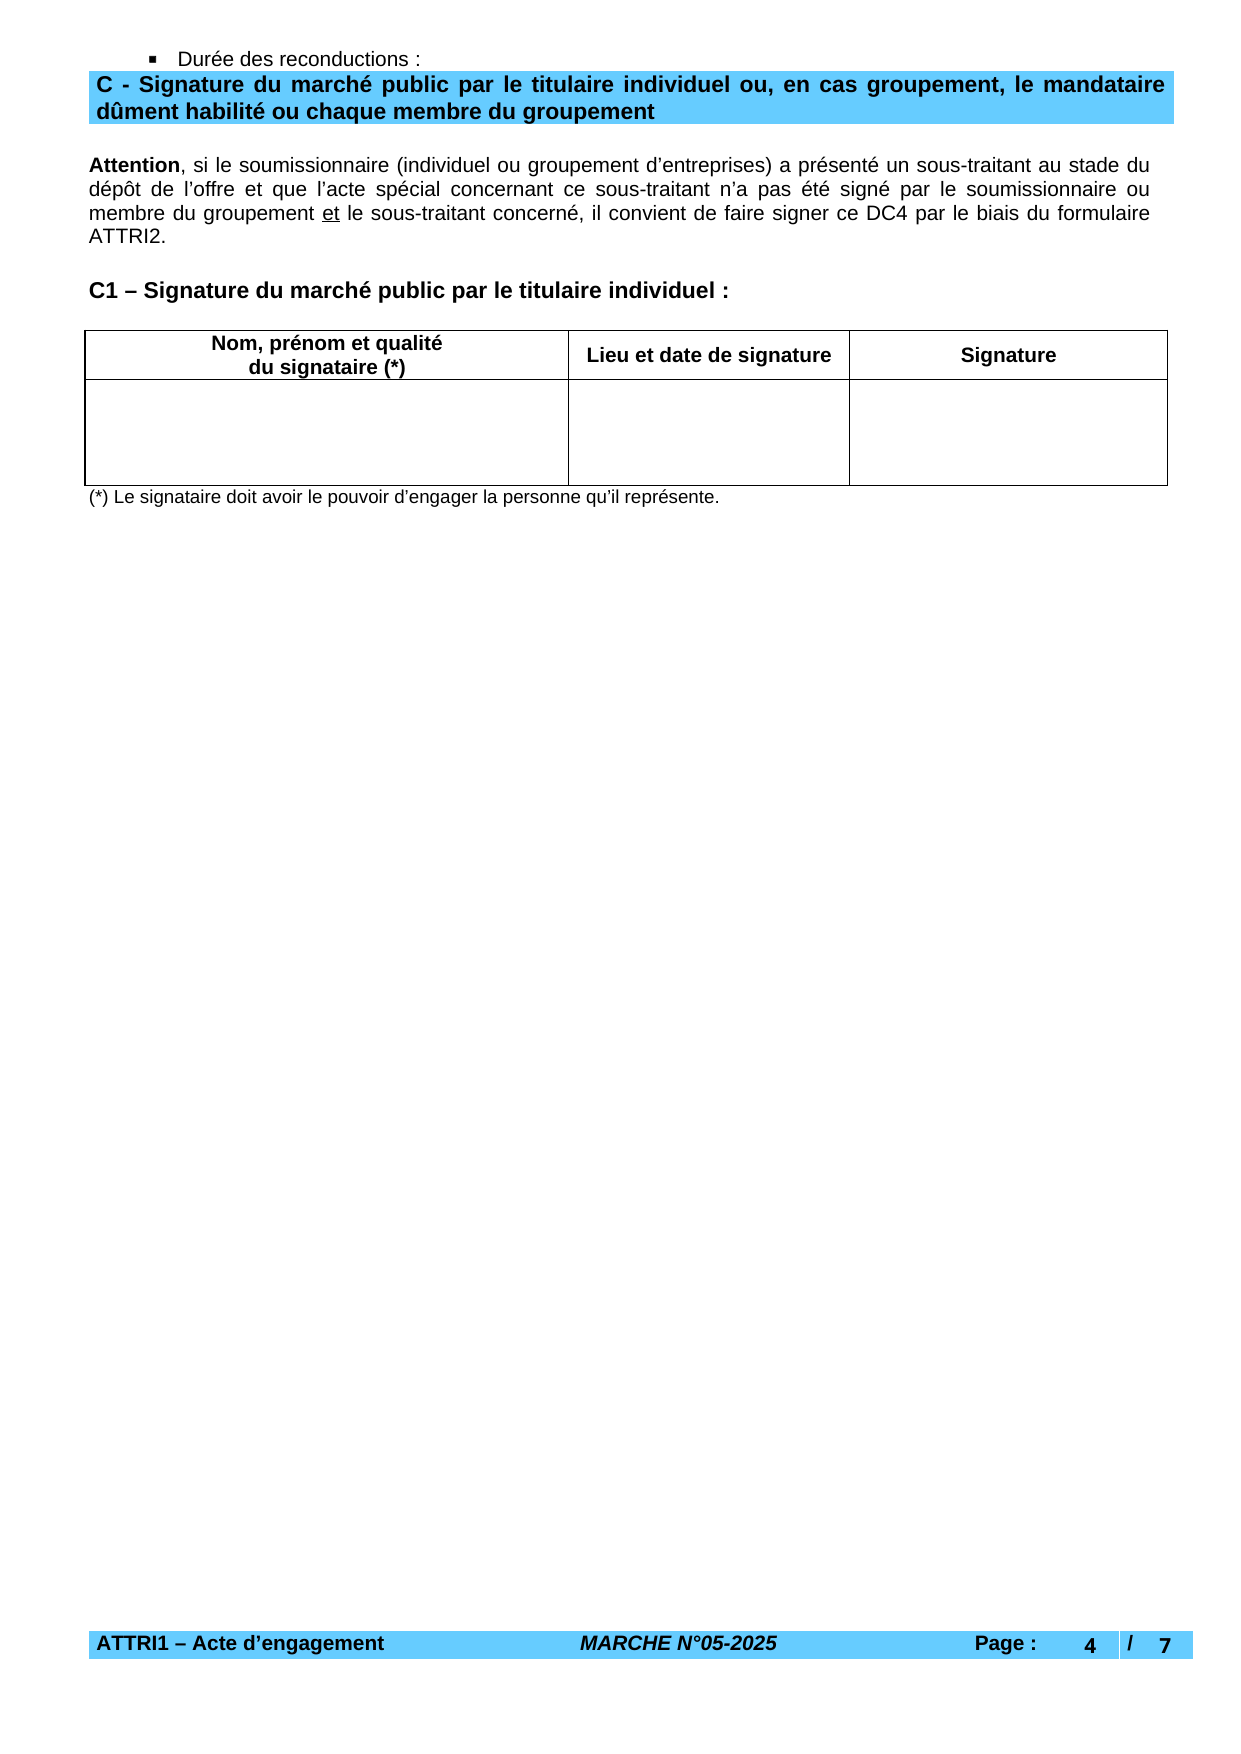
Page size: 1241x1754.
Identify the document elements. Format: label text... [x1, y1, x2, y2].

table_cell [850, 380, 1167, 485]
text Attention, si le soumissionnaire (individuel ou groupement d’entreprises) a présenté un sous-traitant au stade du dépôt de l’offre et que l’acte spécial concernant ce sous-traitant n’a pas été signé par le soumissionnaire ou membre du groupement et le sous-traitant concerné, il convient de faire signer ce DC4 par le biais du formulaire ATTRI2. [89, 152, 1152, 248]
table_header Nom, prénom et qualité du signataire (*) [86, 331, 568, 378]
table_cell [569, 380, 849, 485]
text (*) Le signataire doit avoir le pouvoir d’engager la personne qu’il représente. [89, 486, 1152, 507]
table_header Lieu et date de signature [569, 331, 849, 378]
table_cell [86, 380, 568, 485]
table_header Signature [850, 331, 1167, 378]
table_header C - Signature du marché public par le titulaire individuel ou, en cas groupement, le mandataire dûment habilité ou chaque membre du groupement [89, 71, 1174, 124]
text C1 – Signature du marché public par le titulaire individuel : [89, 277, 1152, 303]
list Durée des reconductions : [148, 47, 1152, 71]
